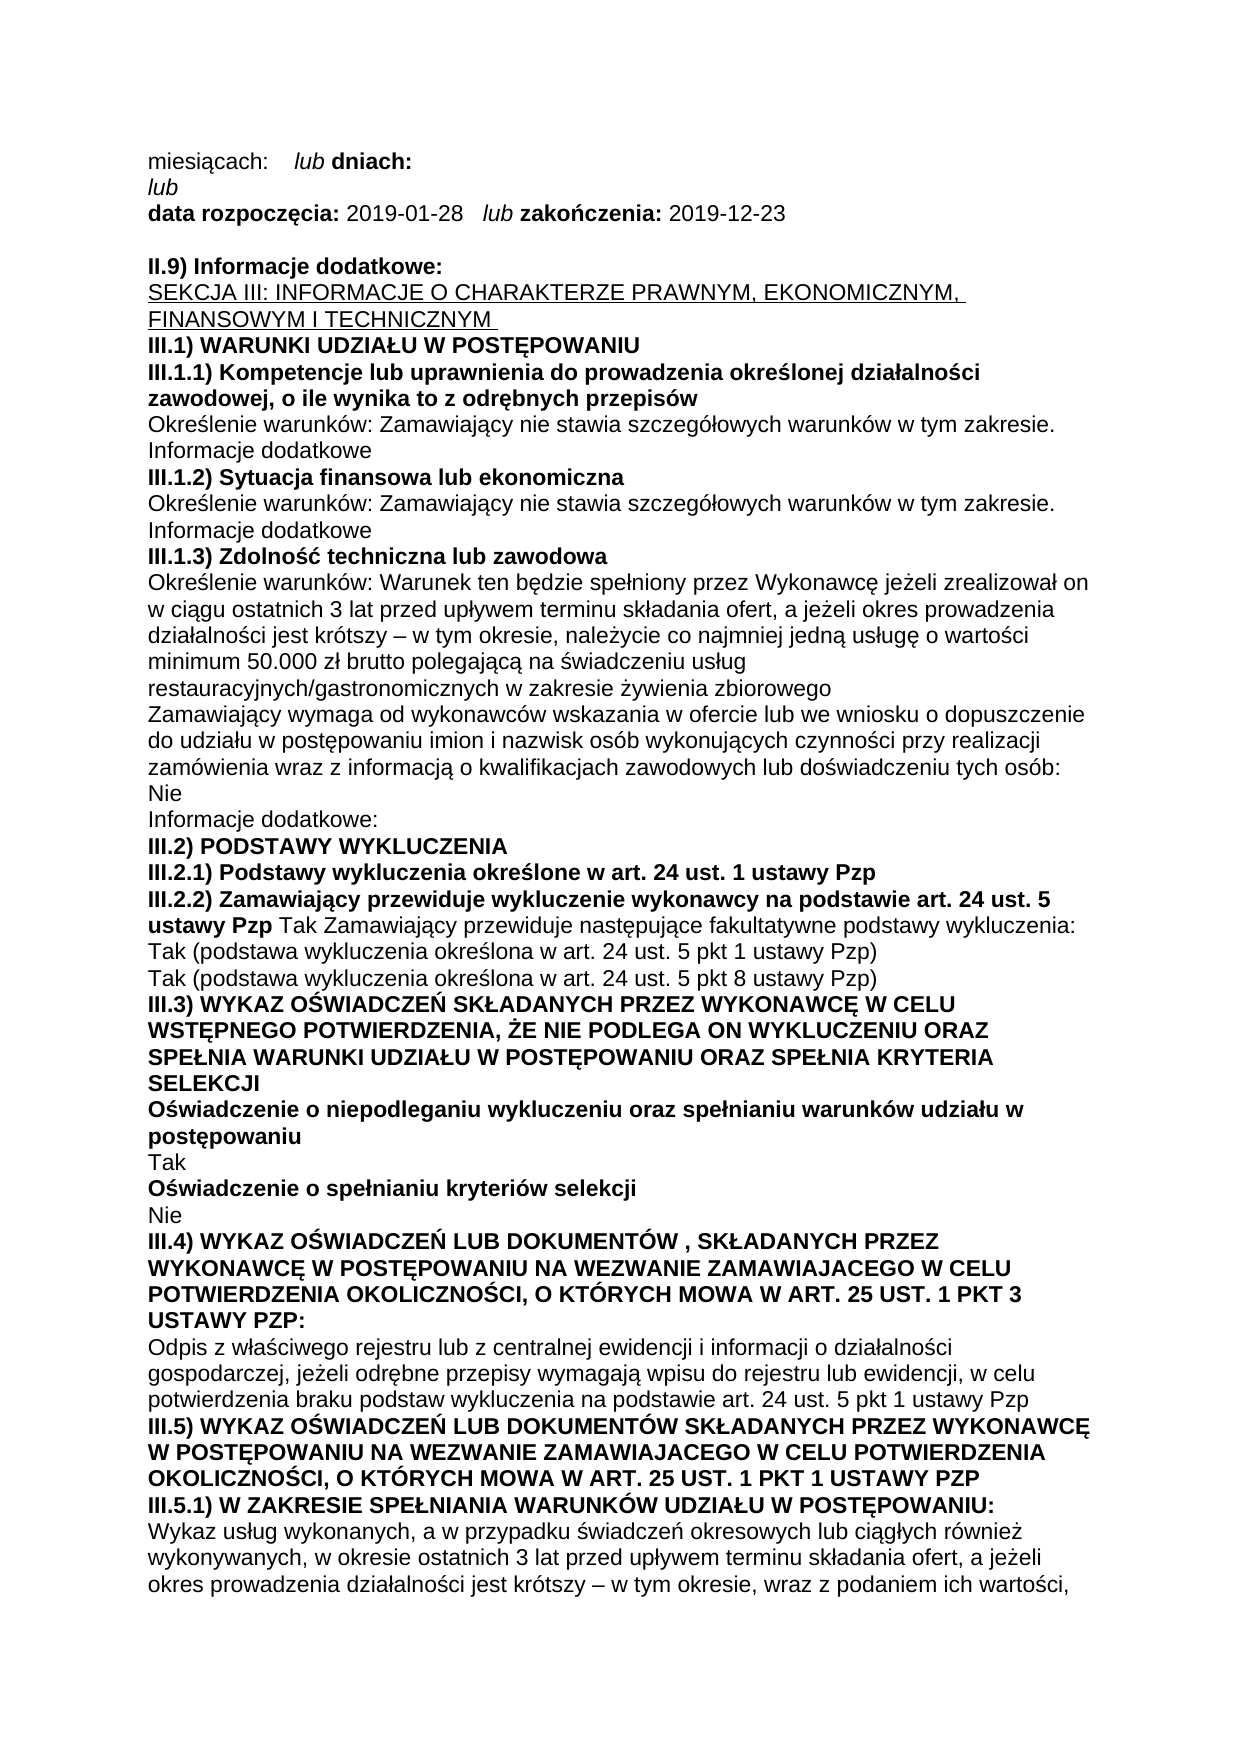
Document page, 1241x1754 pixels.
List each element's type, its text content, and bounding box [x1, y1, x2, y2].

text Oświadczenie o niepodleganiu wykluczeniu oraz spełnianiu warunków udziału w postępowaniu Tak Oświadczenie o spełnianiu kryteriów selekcji Nie [148, 1096, 1093, 1228]
text III.1) WARUNKI UDZIAŁU W POSTĘPOWANIU [148, 332, 1093, 358]
text III.3) WYKAZ OŚWIADCZEŃ SKŁADANYCH PRZEZ WYKONAWCĘ W CELU WSTĘPNEGO POTWIERDZENIA, ŻE NIE PODLEGA ON WYKLUCZENIU ORAZ SPEŁNIA WARUNKI UDZIAŁU W POSTĘPOWANIU ORAZ SPEŁNIA KRYTERIA SELEKCJI [148, 991, 1093, 1096]
text III.1.1) Kompetencje lub uprawnienia do prowadzenia określonej działalności zawodowej, o ile wynika to z odrębnych przepisów Określenie warunków: Zamawiający nie stawia szczegółowych warunków w tym zakresie. Informacje dodatkowe III.1.2) Sytuacja finansowa lub ekonomiczna Określenie warunków: Zamawiający nie stawia szczegółowych warunków w tym zakresie. Informacje dodatkowe III.1.3) Zdolność techniczna lub zawodowa Określenie warunków: Warunek ten będzie spełniony przez Wykonawcę jeżeli zrealizował on w ciągu ostatnich 3 lat przed upływem terminu składania ofert, a jeżeli okres prowadzenia działalności jest krótszy – w tym okresie, należycie co najmniej jedną usługę o wartości minimum 50.000 zł brutto polegającą na świadczeniu usług restauracyjnych/gastronomicznych w zakresie żywienia zbiorowego Zamawiający wymaga od wykonawców wskazania w ofercie lub we wniosku o dopuszczenie do udziału w postępowaniu imion i nazwisk osób wykonujących czynności przy realizacji zamówienia wraz z informacją o kwalifikacjach zawodowych lub doświadczeniu tych osób: Nie Informacje dodatkowe: [148, 358, 1093, 833]
text SEKCJA III: INFORMACJE O CHARAKTERZE PRAWNYM, EKONOMICZNYM, FINANSOWYM I TECHNICZNYM [148, 279, 1093, 332]
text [148, 148, 1093, 279]
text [148, 1492, 1093, 1597]
text Odpis z właściwego rejestru lub z centralnej ewidencji i informacji o działalności gospodarczej, jeżeli odrębne przepisy wymagają wpisu do rejestru lub ewidencji, w celu potwierdzenia braku podstaw wykluczenia na podstawie art. 24 ust. 5 pkt 1 ustawy Pzp [148, 1333, 1093, 1413]
text III.4) WYKAZ OŚWIADCZEŃ LUB DOKUMENTÓW , SKŁADANYCH PRZEZ WYKONAWCĘ W POSTĘPOWANIU NA WEZWANIE ZAMAWIAJACEGO W CELU POTWIERDZENIA OKOLICZNOŚCI, O KTÓRYCH MOWA W ART. 25 UST. 1 PKT 3 USTAWY PZP: [148, 1228, 1093, 1333]
text III.2.1) Podstawy wykluczenia określone w art. 24 ust. 1 ustawy Pzp III.2.2) Zamawiający przewiduje wykluczenie wykonawcy na podstawie art. 24 ust. 5 ustawy Pzp Tak Zamawiający przewiduje następujące fakultatywne podstawy wykluczenia: Tak (podstawa wykluczenia określona w art. 24 ust. 5 pkt 1 ustawy Pzp) Tak (podstawa wykluczenia określona w art. 24 ust. 5 pkt 8 ustawy Pzp) [148, 859, 1093, 991]
text III.2) PODSTAWY WYKLUCZENIA [148, 833, 1093, 859]
text III.5) WYKAZ OŚWIADCZEŃ LUB DOKUMENTÓW SKŁADANYCH PRZEZ WYKONAWCĘ W POSTĘPOWANIU NA WEZWANIE ZAMAWIAJACEGO W CELU POTWIERDZENIA OKOLICZNOŚCI, O KTÓRYCH MOWA W ART. 25 UST. 1 PKT 1 USTAWY PZP [148, 1413, 1093, 1492]
